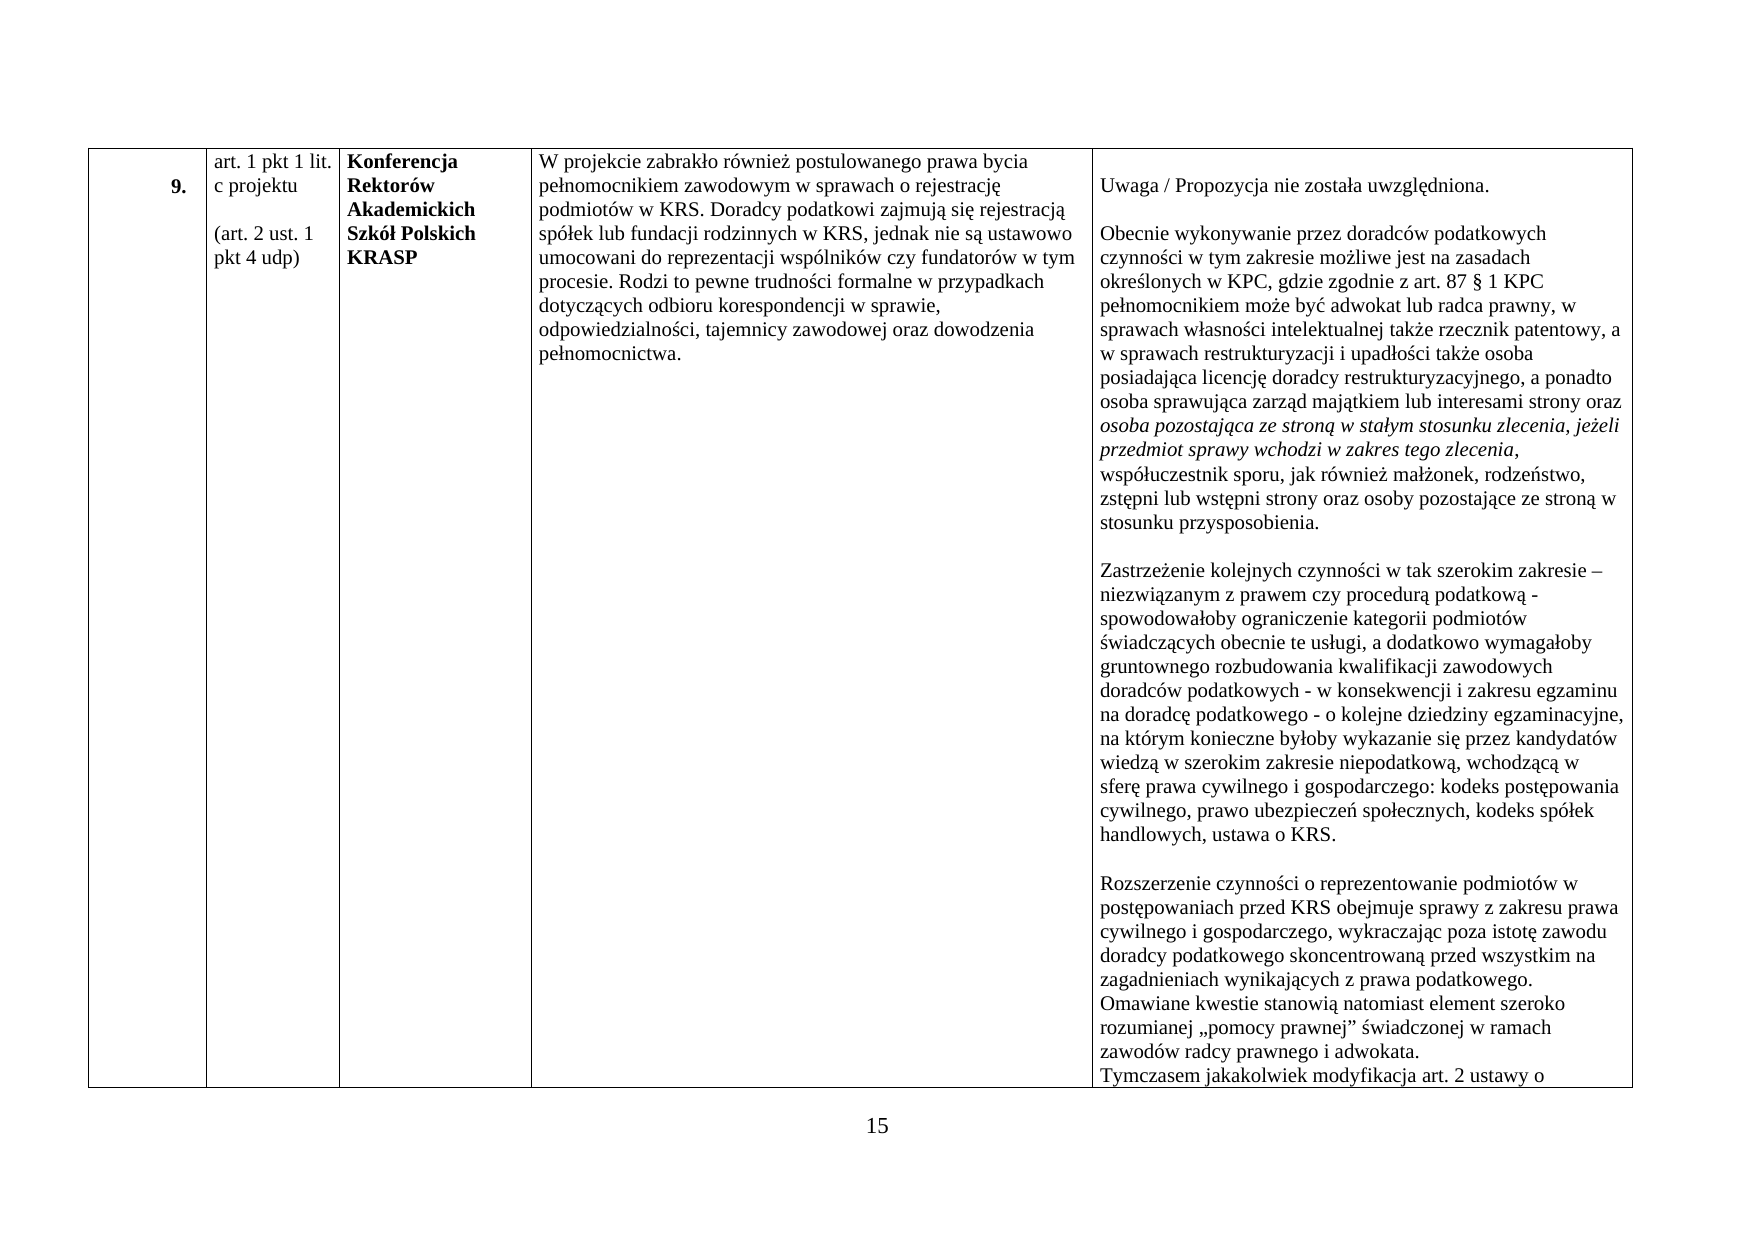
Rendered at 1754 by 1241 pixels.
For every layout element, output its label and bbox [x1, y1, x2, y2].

table_cell [207, 149, 339, 1087]
table_cell [1093, 149, 1632, 1087]
table_cell [340, 149, 531, 1087]
table_cell [89, 149, 206, 1087]
table_cell [532, 149, 1092, 1087]
